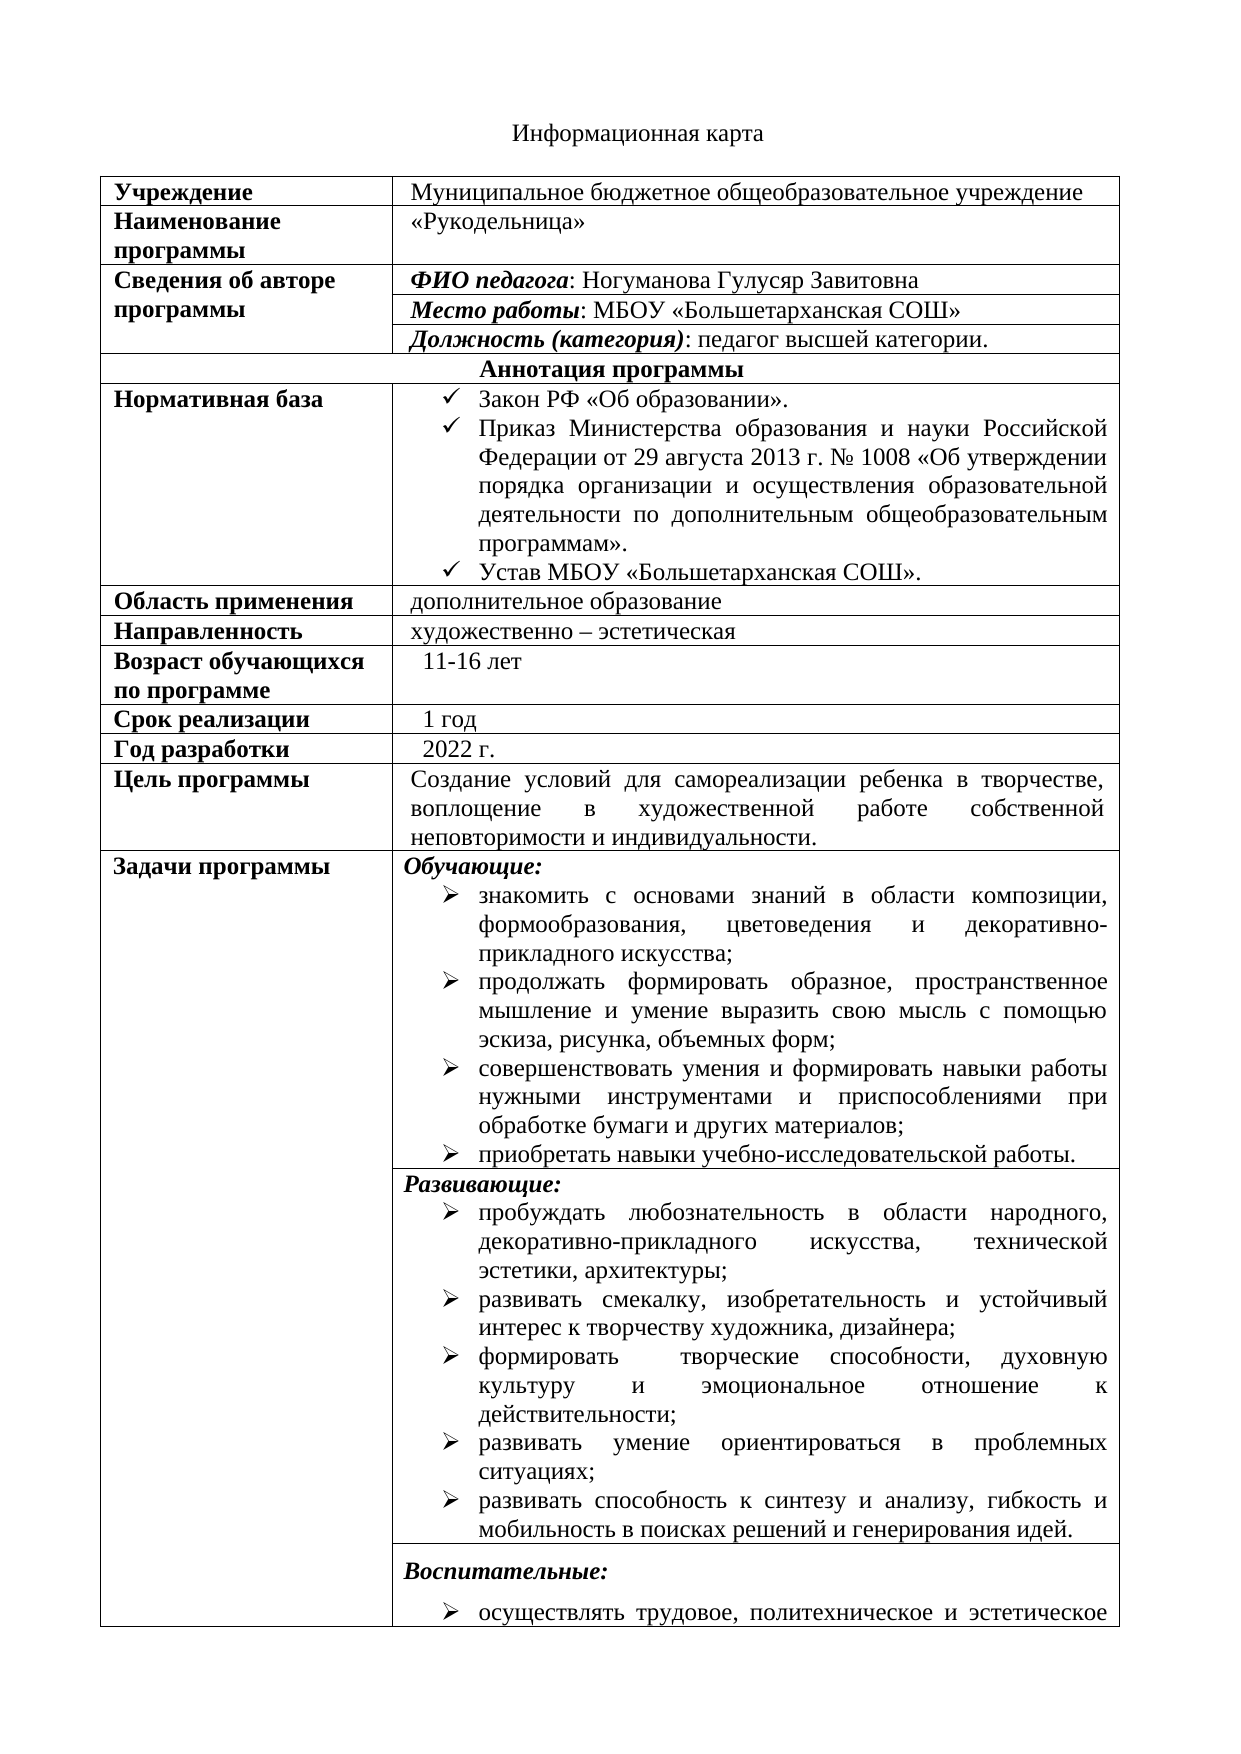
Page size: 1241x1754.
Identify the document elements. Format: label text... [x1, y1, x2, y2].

table_cell 2022 г. [393, 734, 1119, 763]
table_cell ФИО педагога: Ногуманова Гулусяр Завитовна [393, 265, 1119, 294]
table_cell Обучающие: знакомить с основами знаний в области композиции, формообразования, цветоведения и декоративно-прикладного искусства; продолжать формировать образное, пространственное мышление и умение выразить свою мысль с помощью эскиза, рисунка, объемных форм; совершенствовать умения и формировать навыки работы нужными инструментами и приспособлениями при обработке бумаги и других материалов; приобретать навыки учебно-исследовательской работы. [393, 851, 1119, 1168]
table_header Муниципальное бюджетное общеобразовательное учреждение [393, 177, 1119, 205]
table_cell «Рукодельница» [393, 206, 1119, 264]
table_cell Сведения об авторе программы [101, 265, 392, 353]
table_cell Нормативная база [101, 384, 392, 585]
table_cell Место работы: МБОУ «Большетарханская СОШ» [393, 295, 1119, 323]
table_cell Направленность [101, 616, 392, 645]
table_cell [393, 1544, 1119, 1626]
table_cell Создание условий для самореализации ребенка в творчестве, воплощение в художественной работе собственной неповторимости и индивидуальности. [393, 764, 1119, 850]
table_cell Развивающие: пробуждать любознательность в области народного, декоративно-прикладного искусства, технической эстетики, архитектуры; развивать смекалку, изобретательность и устойчивый интерес к творчеству художника, дизайнера; формировать творческие способности, духовную культуру и эмоциональное отношение к действительности; развивать умение ориентироваться в проблемных ситуациях; развивать способность к синтезу и анализу, гибкость и мобильность в поисках решений и генерирования идей. [393, 1169, 1119, 1542]
table_cell Год разработки [101, 734, 392, 763]
table_cell Должность (категория): педагог высшей категории. [393, 325, 1119, 353]
table_cell художественно – эстетическая [393, 616, 1119, 645]
table_cell 11-16 лет [393, 646, 1119, 703]
table_cell Область применения [101, 586, 392, 615]
table_cell Возраст обучающихся по программе [101, 646, 392, 703]
table_cell Наименование программы [101, 206, 392, 264]
table_cell Закон РФ «Об образовании». Приказ Министерства образования и науки Российской Федерации от 29 августа 2013 г. № 1008 «Об утверждении порядка организации и осуществления образовательной деятельности по дополнительным общеобразовательным программам». Устав МБОУ «Большетарханская СОШ». [393, 384, 1119, 585]
table_cell дополнительное образование [393, 586, 1119, 615]
table_cell Срок реализации [101, 705, 392, 733]
text Информационная карта [118, 118, 1157, 147]
table_cell Задачи программы [101, 851, 392, 1626]
table_cell Аннотация программы [101, 354, 1119, 383]
table_header Учреждение [101, 177, 392, 205]
table_cell 1 год [393, 705, 1119, 733]
table_cell Цель программы [101, 764, 392, 850]
